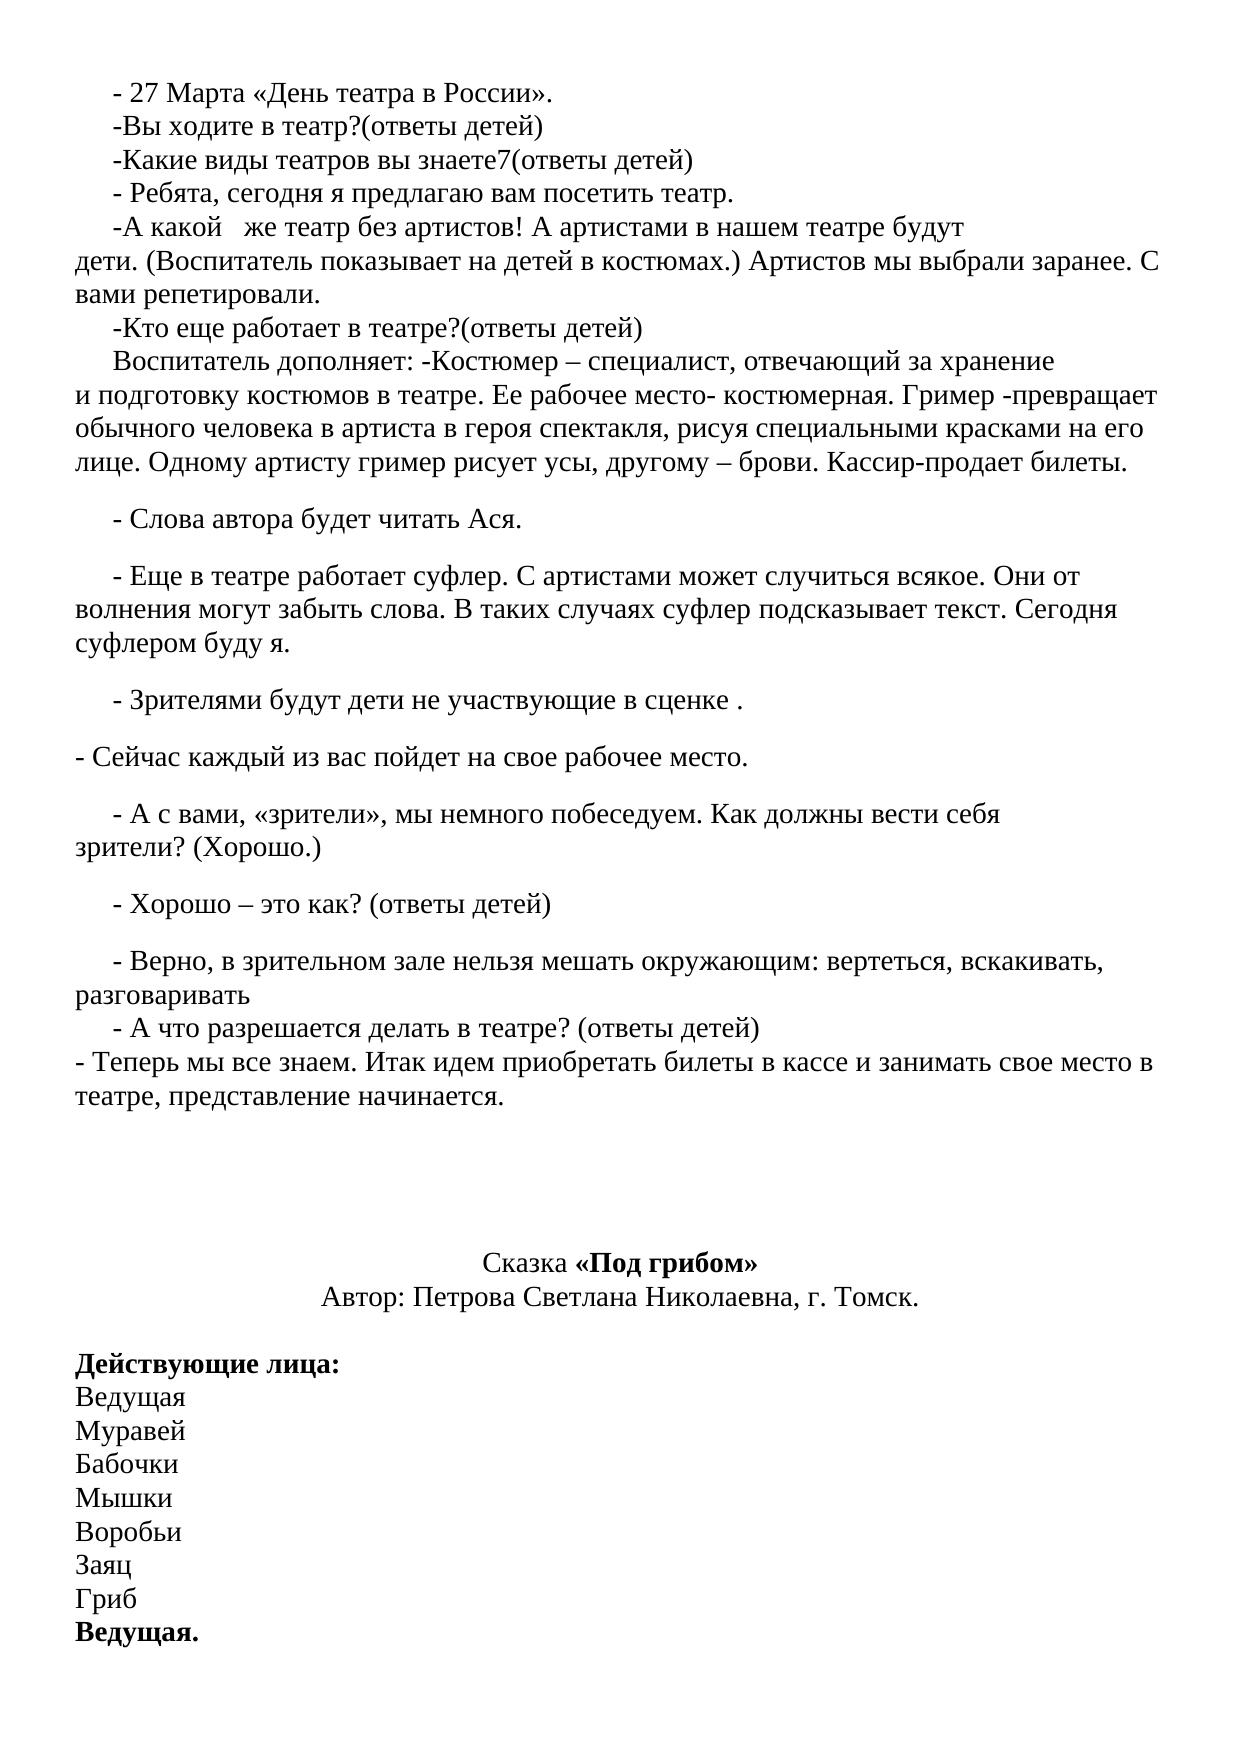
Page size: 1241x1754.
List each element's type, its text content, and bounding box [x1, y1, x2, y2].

text Мышки [75, 1480, 1165, 1514]
text - Сейчас каждый из вас пойдет на свое рабочее место. [75, 739, 1165, 772]
text Муравей [75, 1413, 1165, 1447]
text - Верно, в зрительном зале нельзя мешать окружающим: вертеться, вскакивать, разговаривать [75, 943, 1165, 1011]
text - 27 Марта «День театра в России». [75, 75, 1165, 108]
text Ведущая [75, 1379, 1165, 1413]
text - А с вами, «зрители», мы немного побеседуем. Как должны вести себя зрители? (Хорошо.) [75, 796, 1165, 863]
text -А какой же театр без артистов! А артистами в нашем театре будут дети. (Воспитатель показывает на детей в костюмах.) Артистов мы выбрали заранее. С вами репетировали. [75, 209, 1165, 310]
text Заяц [75, 1547, 1165, 1581]
text Сказка «Под грибом» [75, 1245, 1165, 1279]
text -Вы ходите в театр?(ответы детей) [75, 108, 1165, 142]
text - Ребята, сегодня я предлагаю вам посетить театр. [75, 176, 1165, 209]
text - Хорошо – это как? (ответы детей) [75, 886, 1165, 920]
text -Какие виды театров вы знаете7(ответы детей) [75, 142, 1165, 176]
text - Еще в театре работает суфлер. С артистами может случиться всякое. Они от волнения могут забыть слова. В таких случаях суфлер подсказывает текст. Сегодня суфлером буду я. [75, 558, 1165, 658]
text - Теперь мы все знаем. Итак идем приобретать билеты в кассе и занимать свое место в театре, представление начинается. [75, 1044, 1165, 1111]
text Действующие лица: [75, 1346, 1165, 1379]
text Автор: Петрова Светлана Николаевна, г. Томск. [75, 1279, 1165, 1312]
text -Кто еще работает в театре?(ответы детей) [75, 310, 1165, 343]
text Воробьи [75, 1514, 1165, 1547]
text - А что разрешается делать в театре? (ответы детей) [75, 1011, 1165, 1044]
text - Зрителями будут дети не участвующие в сценке . [75, 682, 1165, 716]
text - Слова автора будет читать Ася. [75, 501, 1165, 534]
text Бабочки [75, 1447, 1165, 1480]
text Воспитатель дополняет: -Костюмер – специалист, отвечающий за хранение и подготовку костюмов в театре. Ее рабочее место- костюмерная. Гример -превращает обычного человека в артиста в героя спектакля, рисуя специальными красками на его лице. Одному артисту гример рисует усы, другому – брови. Кассир-продает билеты. [75, 343, 1165, 477]
text Ведущая. [75, 1614, 1165, 1648]
text Гриб [75, 1581, 1165, 1614]
